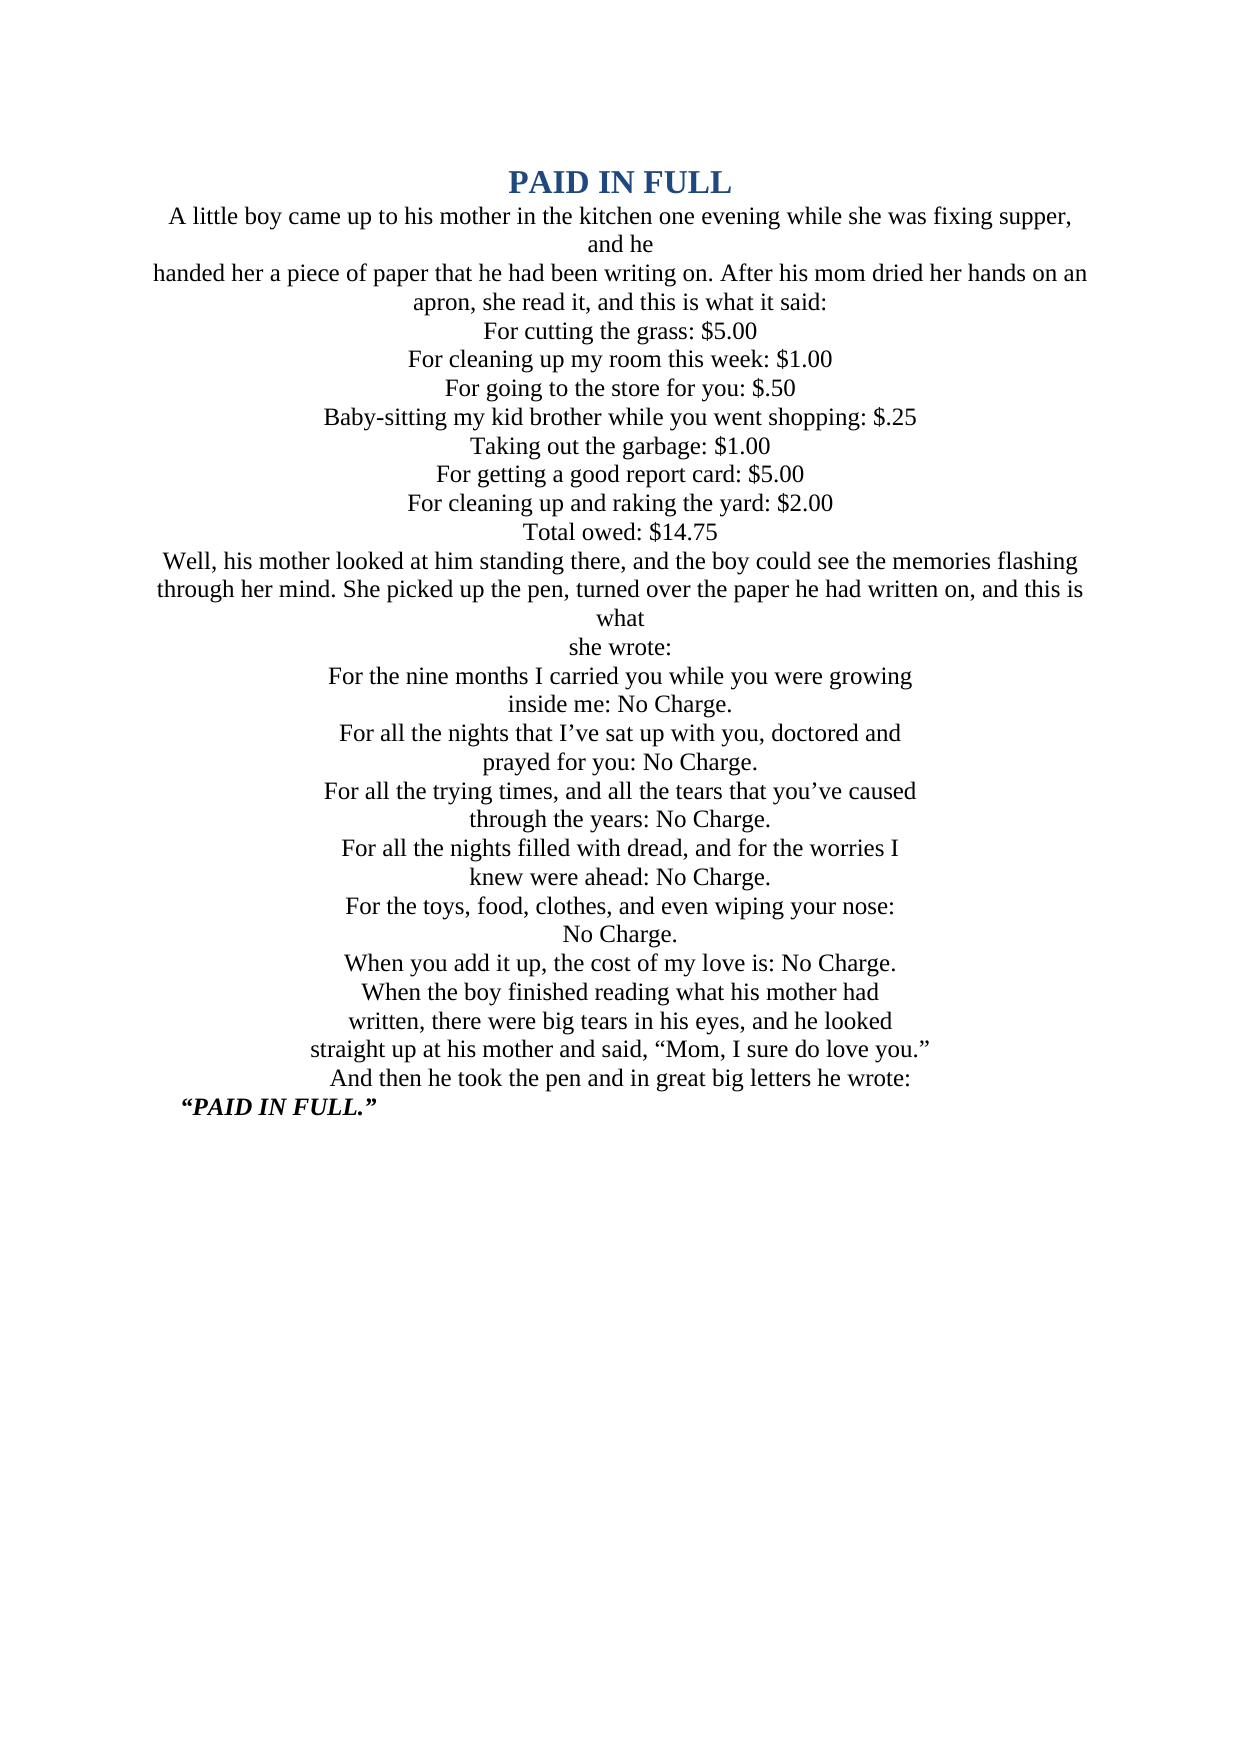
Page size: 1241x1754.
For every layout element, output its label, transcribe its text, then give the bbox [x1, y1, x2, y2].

text For all the nights filled with dread, and for the worries I [150, 833, 1090, 862]
text For the nine months I carried you while you were growing [150, 661, 1090, 689]
text A little boy came up to his mother in the kitchen one evening while she was fixing supper, and he [150, 201, 1090, 258]
text When the boy finished reading what his mother had [150, 977, 1090, 1006]
text For the toys, food, clothes, and even wiping your nose: [150, 891, 1090, 919]
text For cutting the grass: $5.00 [150, 316, 1090, 344]
text When you add it up, the cost of my love is: No Charge. [150, 948, 1090, 977]
text Baby-sitting my kid brother while you went shopping: $.25 [150, 402, 1090, 431]
text inside me: No Charge. [150, 689, 1090, 718]
text apron, she read it, and this is what it said: [150, 287, 1090, 316]
text “PAID IN FULL.” [150, 1092, 1090, 1121]
text Total owed: $14.75 [150, 517, 1090, 546]
text through her mind. She picked up the pen, turned over the paper he had written on, and this is what [150, 574, 1090, 632]
text For going to the store for you: $.50 [150, 373, 1090, 402]
text For all the nights that I’ve sat up with you, doctored and [150, 718, 1090, 747]
text And then he took the pen and in great big letters he wrote: [150, 1063, 1090, 1092]
text prayed for you: No Charge. [150, 747, 1090, 776]
text straight up at his mother and said, “Mom, I sure do love you.” [150, 1034, 1090, 1063]
text For cleaning up my room this week: $1.00 [150, 344, 1090, 373]
text For cleaning up and raking the yard: $2.00 [150, 488, 1090, 517]
subtitle PAID IN FULL [150, 162, 1090, 201]
text For all the trying times, and all the tears that you’ve caused [150, 776, 1090, 804]
text she wrote: [150, 632, 1090, 661]
text No Charge. [150, 919, 1090, 948]
text Taking out the garbage: $1.00 [150, 431, 1090, 459]
text knew were ahead: No Charge. [150, 862, 1090, 891]
text handed her a piece of paper that he had been writing on. After his mom dried her hands on an [150, 258, 1090, 287]
text For getting a good report card: $5.00 [150, 459, 1090, 488]
text written, there were big tears in his eyes, and he looked [150, 1006, 1090, 1034]
text Well, his mother looked at him standing there, and the boy could see the memories flashing [150, 546, 1090, 574]
text through the years: No Charge. [150, 804, 1090, 833]
